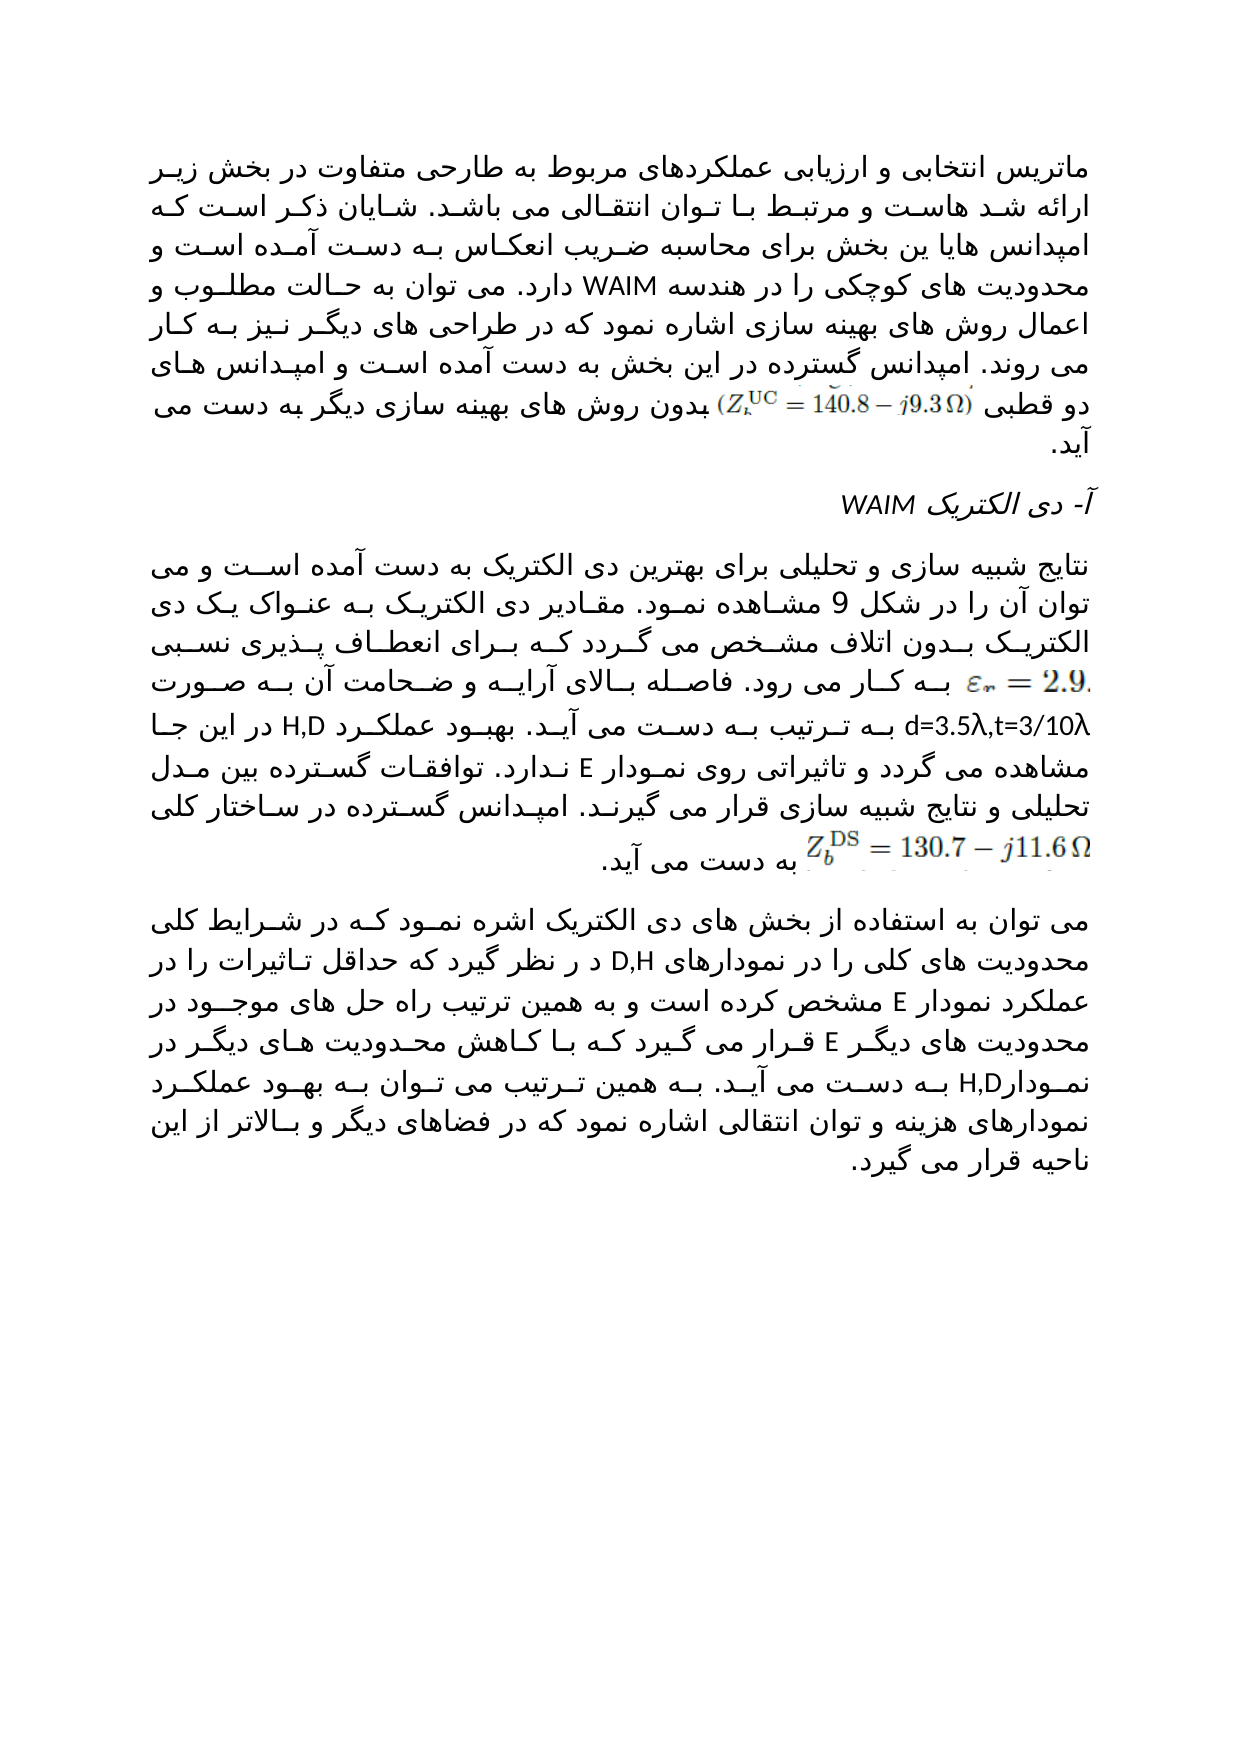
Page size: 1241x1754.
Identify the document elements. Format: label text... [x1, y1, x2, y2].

text ماتریس انتخابی و ارزیابی عملکردهای مربوط به طارحی متفاوت در بخش زیر ارائه شد هاست و مرتبط با توان انتقالی می باشد. شایان ذکر است که امپدانس هایا ین بخش برای محاسبه ضریب انعکاس به دست آمده است و محدودیت های کوچکی را در هندسه WAIM دارد. می توان به حالت مطلوب و اعمال روش های بهینه سازی اشاره نمود که در طراحی های دیگر نیز به کار می روند. امپدانس گسترده در این بخش به دست آمده است و امپدانس های دو قطبی بدون روش های بهینه سازی دیگر به دست می آید. [150, 150, 1090, 460]
text نتایج شبیه سازی و تحلیلی برای بهترین دی الکتریک به دست آمده است و می توان آن را در شکل 9 مشاهده نمود. مقادیر دی الکتریک به عنواک یک دی الکتریک بدون اتلاف مشخص می گردد که برای انعطاف پذیری نسبی به کار می رود. فاصله بالای آرایه و ضحامت آن به صورت d=3.5λ,t=3/10λ به ترتیب به دست می آید. بهبود عملکرد H,D در این جا مشاهده می گردد و تاثیراتی روی نمودار E ندارد. توافقات گسترده بین مدل تحلیلی و نتایج شبیه سازی قرار می گیرند. امپدانس گسترده در ساختار کلی به دست می آید. [150, 548, 1090, 877]
text آ- دی الکتریک WAIM [150, 486, 1090, 522]
text می توان به استفاده از بخش های دی الکتریک اشره نمود که در شرایط کلی محدودیت های کلی را در نمودارهای D,H د ر نظر گیرد که حداقل تاثیرات را در عملکرد نمودار E مشخص کرده است و به همین ترتیب راه حل های موجود در محدودیت های دیگر E قرار می گیرد که با کاهش محدودیت های دیگر در نمودارH,D به دست می آید. به همین ترتیب می توان به بهود عملکرد نمودارهای هزینه و توان انتقالی اشاره نمود که در فضاهای دیگر و بالاتر از این ناحیه قرار می گیرد. [150, 903, 1090, 1177]
